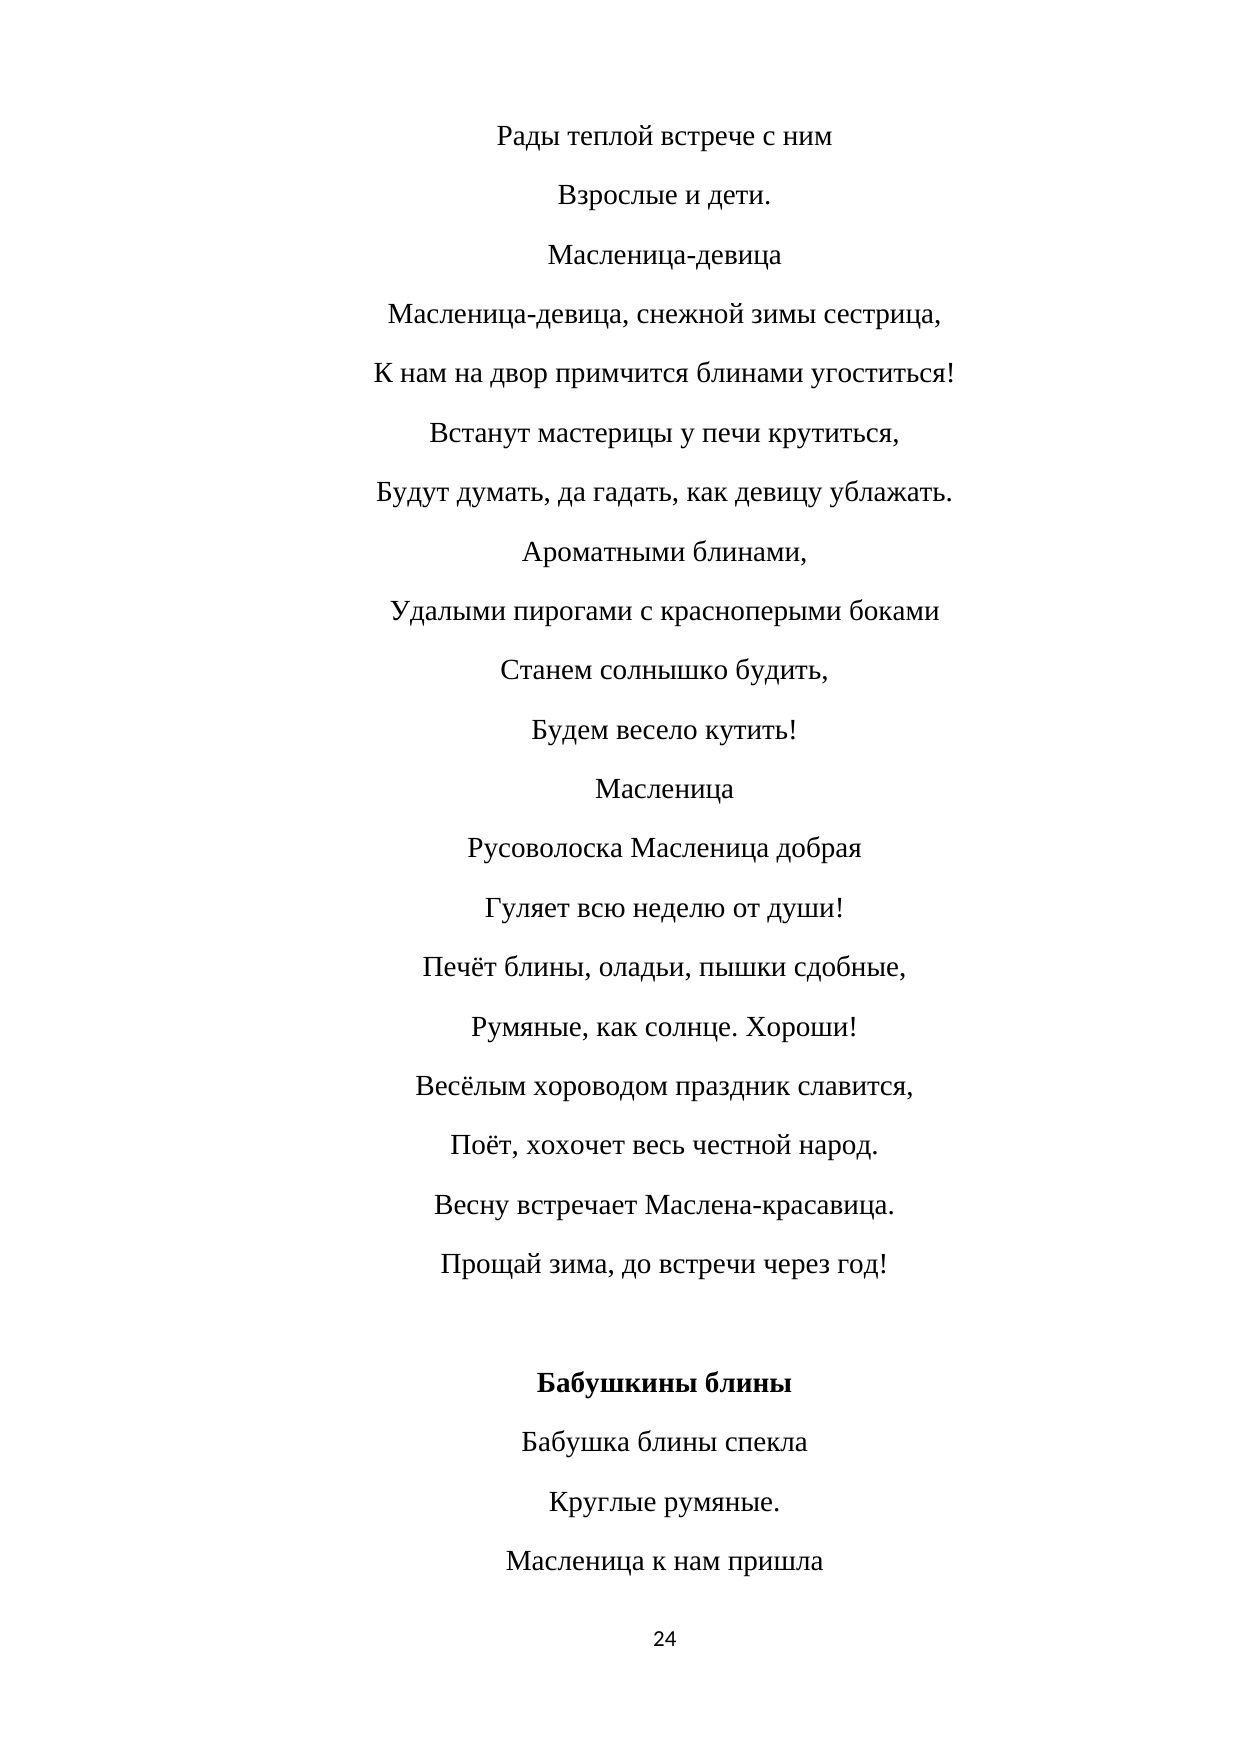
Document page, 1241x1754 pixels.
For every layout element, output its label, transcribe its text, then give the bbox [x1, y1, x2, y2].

text Рады теплой встрече с ним [177, 118, 1152, 152]
text Бабушкины блины [177, 1365, 1152, 1398]
text Русоволоска Масленица добрая [177, 831, 1152, 864]
text Гуляет всю неделю от души! [177, 890, 1152, 923]
text Печёт блины, оладьи, пышки сдобные, [177, 949, 1152, 983]
text Весну встречает Маслена-красавица. [177, 1187, 1152, 1220]
text Масленица к нам пришла [177, 1543, 1152, 1577]
text К нам на двор примчится блинами угоститься! [177, 356, 1152, 389]
text Взрослые и дети. [177, 177, 1152, 211]
text Станем солнышко будить, [177, 652, 1152, 686]
text Поёт, хохочет весь честной народ. [177, 1127, 1152, 1161]
text Прощай зима, до встречи через год! [177, 1246, 1152, 1280]
text Круглые румяные. [177, 1484, 1152, 1517]
text Будут думать, да гадать, как девицу ублажать. [177, 474, 1152, 508]
text Румяные, как солнце. Хороши! [177, 1009, 1152, 1042]
text Масленица-девица, снежной зимы сестрица, [177, 296, 1152, 330]
text Масленица-девица [177, 237, 1152, 270]
text Удалыми пирогами с красноперыми боками [177, 593, 1152, 627]
text Встанут мастерицы у печи крутиться, [177, 415, 1152, 448]
text Масленица [177, 771, 1152, 805]
text Весёлым хороводом праздник славится, [177, 1068, 1152, 1102]
text Будем весело кутить! [177, 712, 1152, 745]
text Ароматными блинами, [177, 534, 1152, 567]
text Бабушка блины спекла [177, 1424, 1152, 1458]
